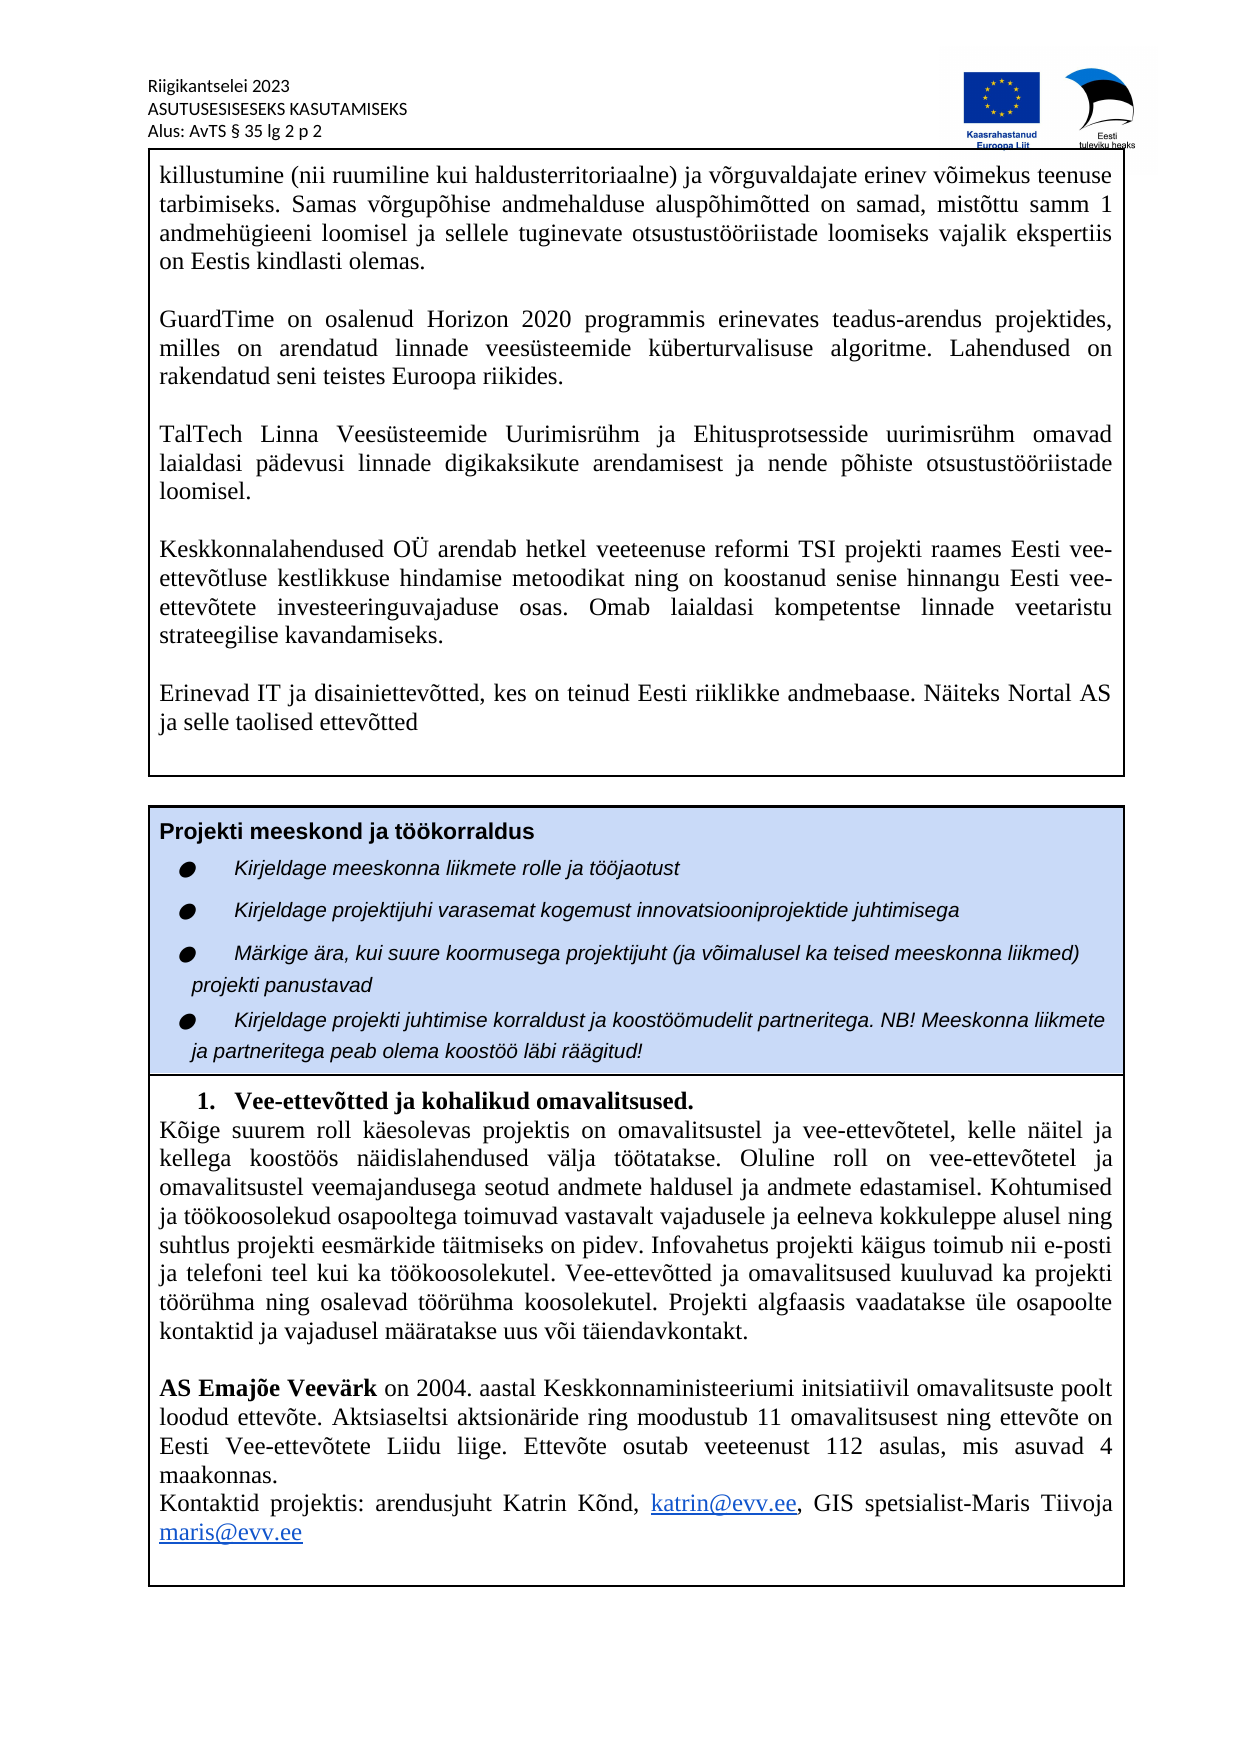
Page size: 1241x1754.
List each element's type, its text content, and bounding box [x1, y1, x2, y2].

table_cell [150, 1076, 1123, 1585]
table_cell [150, 150, 1123, 774]
table_header Projekti meeskond ja töökorraldus Kirjeldage meeskonna liikmete rolle ja tööjaotust Kirjeldage projektijuhi varasemat kogemust innovatsiooniprojektide juhtimisega Märkige ära, kui suure koormusega projektijuht (ja võimalusel ka teised meeskonna liikmed) projekti panustavad Kirjeldage projekti juhtimise korraldust ja koostöömudelit partneritega. NB! Meeskonna liikmete ja partneritega peab olema koostöö läbi räägitud! [150, 808, 1123, 1073]
picture [939, 46, 1159, 175]
